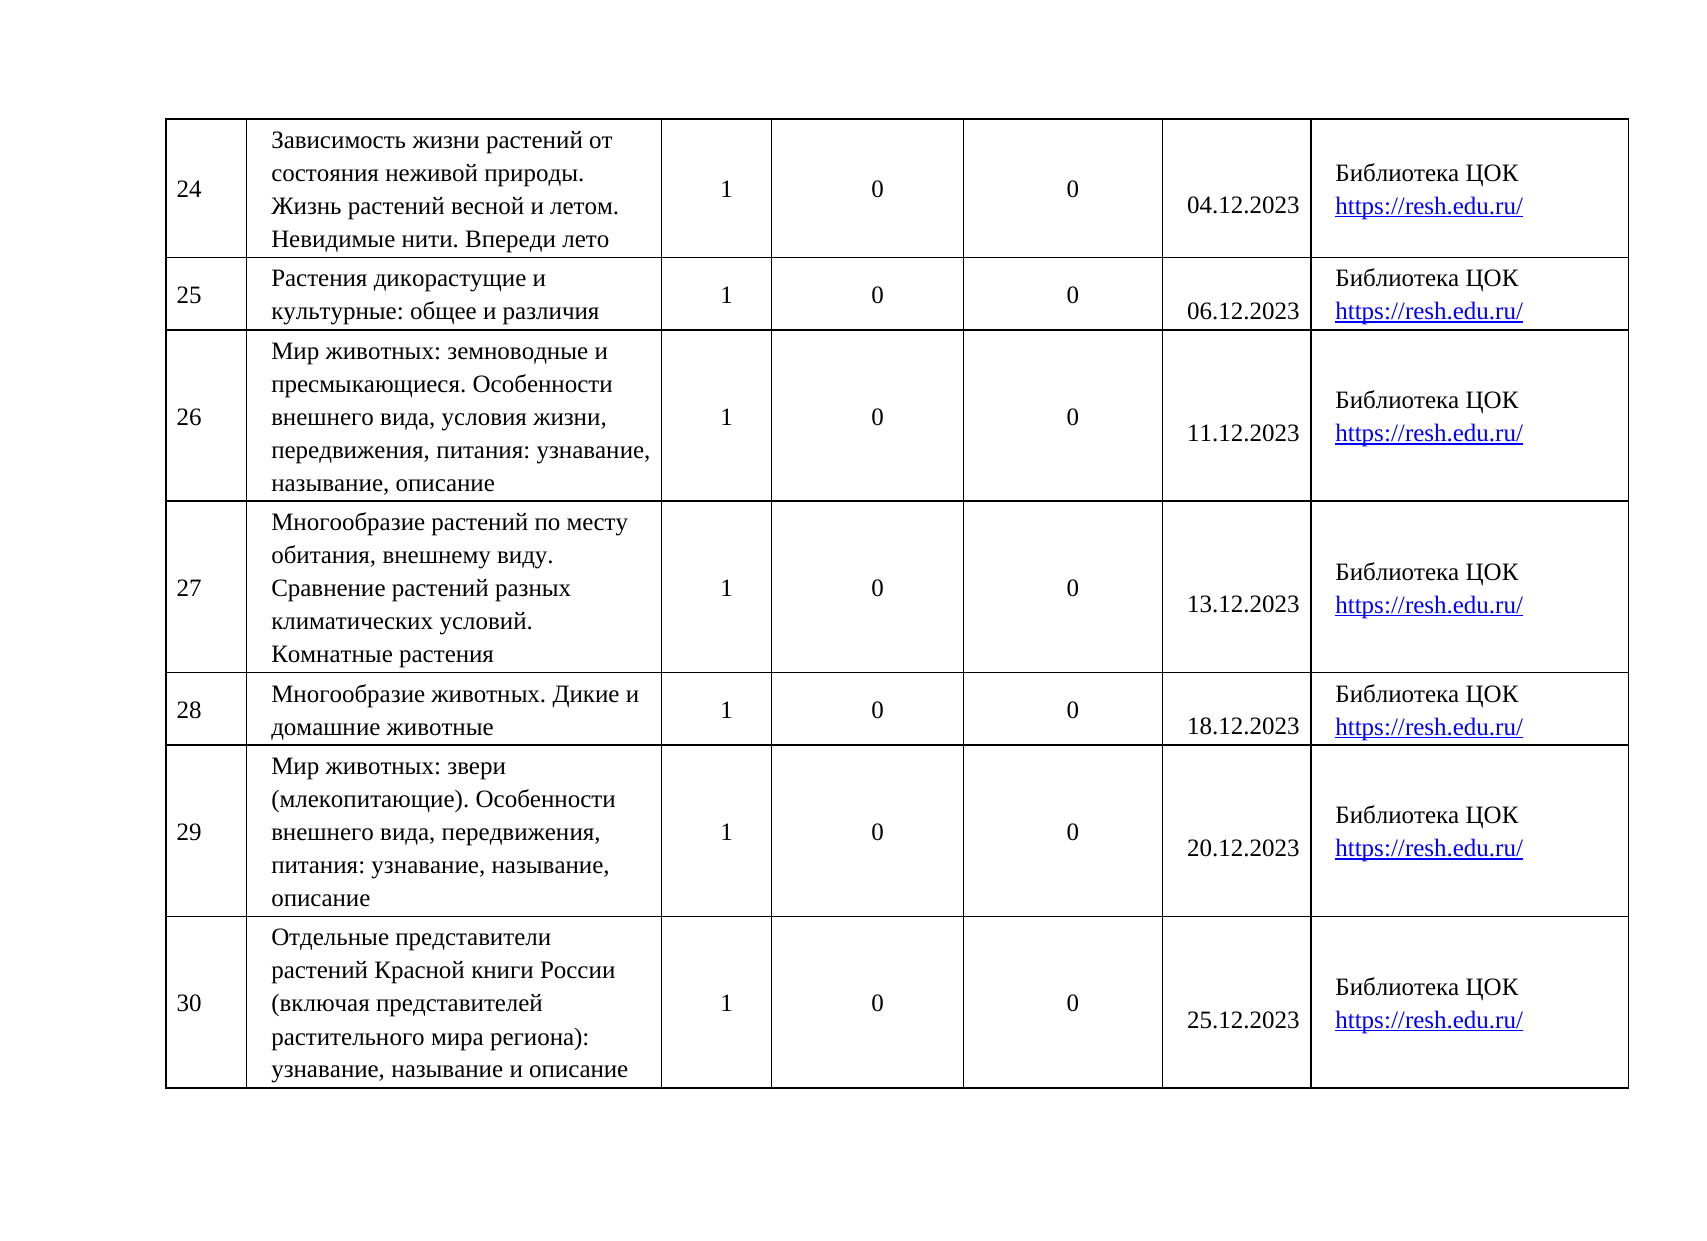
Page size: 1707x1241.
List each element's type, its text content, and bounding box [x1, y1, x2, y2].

table_cell 1 [662, 331, 771, 500]
table_cell 0 [964, 331, 1162, 500]
table_cell 0 [772, 746, 963, 916]
table_cell Библиотека ЦОК https://resh.edu.ru/ [1312, 502, 1628, 672]
table_cell Отдельные представители растений Красной книги России (включая представителей растительного мира региона): узнавание, называние и описание [247, 917, 661, 1087]
table_cell Зависимость жизни растений от состояния неживой природы. Жизнь растений весной и летом. Невидимые нити. Впереди лето [247, 120, 661, 257]
table_cell Библиотека ЦОК https://resh.edu.ru/ [1312, 331, 1628, 500]
table_cell 1 [662, 673, 771, 744]
table_cell 11.12.2023 [1163, 331, 1310, 500]
table_cell 1 [662, 258, 771, 329]
table_cell Мир животных: земноводные и пресмыкающиеся. Особенности внешнего вида, условия жизни, передвижения, питания: узнавание, называние, описание [247, 331, 661, 500]
table_cell 0 [964, 120, 1162, 257]
table_cell 0 [964, 917, 1162, 1087]
table_cell 0 [964, 746, 1162, 916]
table_cell 26 [167, 331, 246, 500]
table_cell 29 [167, 746, 246, 916]
table_cell 0 [772, 917, 963, 1087]
table_cell 0 [964, 673, 1162, 744]
table_cell Многообразие животных. Дикие и домашние животные [247, 673, 661, 744]
table_cell 30 [167, 917, 246, 1087]
table_cell 13.12.2023 [1163, 502, 1310, 672]
table_cell 20.12.2023 [1163, 746, 1310, 916]
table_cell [1312, 120, 1628, 257]
table_cell 18.12.2023 [1163, 673, 1310, 744]
table_cell 1 [662, 502, 771, 672]
table_cell 28 [167, 673, 246, 744]
table_cell 04.12.2023 [1163, 120, 1310, 257]
table_cell 25.12.2023 [1163, 917, 1310, 1087]
table_cell 0 [964, 502, 1162, 672]
table_cell 24 [167, 120, 246, 257]
table_cell Растения дикорастущие и культурные: общее и различия [247, 258, 661, 329]
table_cell Библиотека ЦОК https://resh.edu.ru/ [1312, 258, 1628, 329]
table_cell 1 [662, 917, 771, 1087]
table_cell 0 [772, 258, 963, 329]
table_cell 0 [772, 502, 963, 672]
table_cell Библиотека ЦОК https://resh.edu.ru/ [1312, 746, 1628, 916]
table_cell 06.12.2023 [1163, 258, 1310, 329]
table_cell Библиотека ЦОК https://resh.edu.ru/ [1312, 673, 1628, 744]
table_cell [1312, 917, 1628, 1087]
table_cell 0 [772, 673, 963, 744]
table_cell 25 [167, 258, 246, 329]
table_cell 0 [964, 258, 1162, 329]
table_cell 1 [662, 120, 771, 257]
table_cell Многообразие растений по месту обитания, внешнему виду. Сравнение растений разных климатических условий. Комнатные растения [247, 502, 661, 672]
table_cell 0 [772, 120, 963, 257]
table_cell 0 [772, 331, 963, 500]
table_cell 1 [662, 746, 771, 916]
table_cell Мир животных: звери (млекопитающие). Особенности внешнего вида, передвижения, питания: узнавание, называние, описание [247, 746, 661, 916]
table_cell 27 [167, 502, 246, 672]
